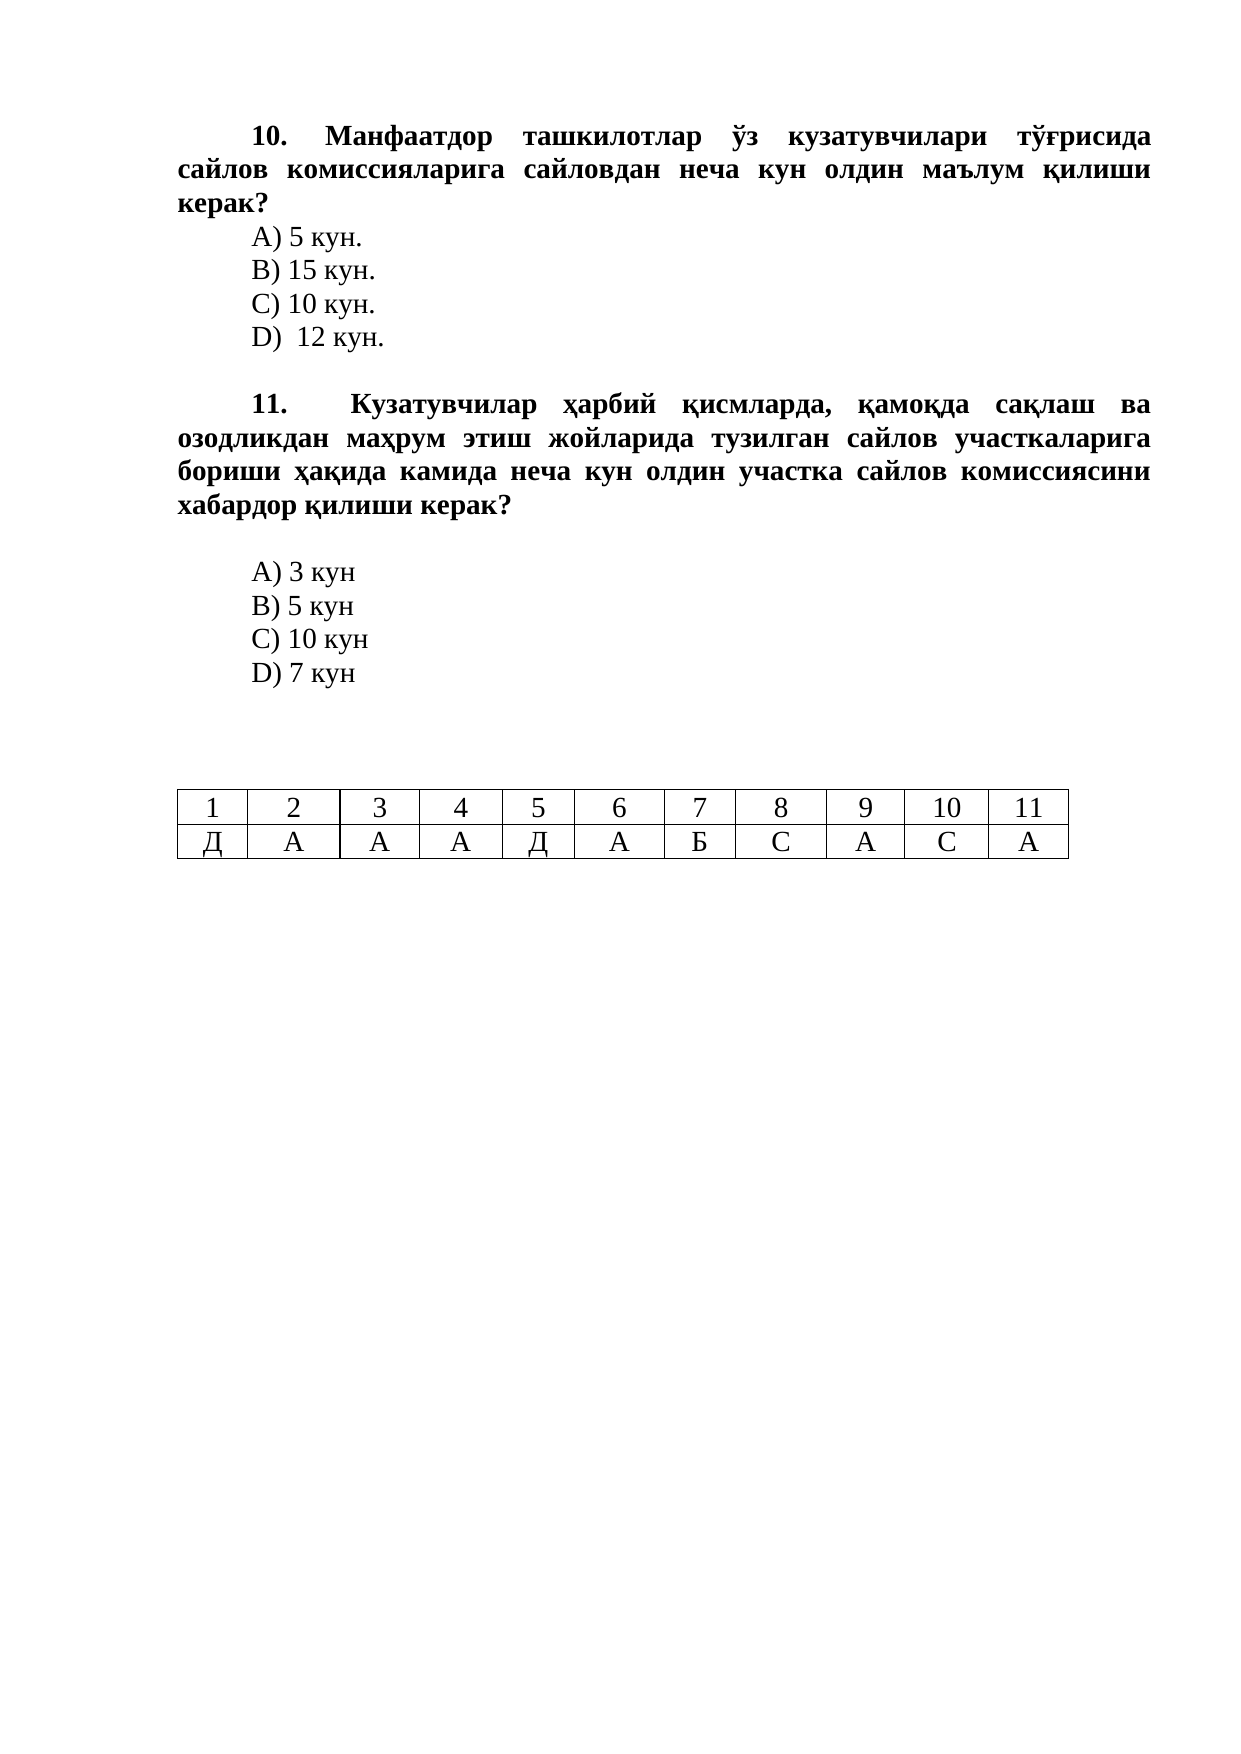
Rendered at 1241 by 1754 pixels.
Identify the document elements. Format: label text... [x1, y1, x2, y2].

table_header 5 [503, 790, 574, 823]
table_cell С [736, 825, 826, 858]
table_header 9 [827, 790, 904, 823]
table_cell А [827, 825, 904, 858]
list Манфаатдор ташкилотлар ўз кузатувчилари тўғрисида сайлов комиссияларига сайловдан неча кун олдин маълум қилиши керак? [177, 118, 1152, 219]
list Кузатувчилар ҳарбий қисмларда, қамоқда сақлаш ва озодликдан маҳрум этиш жойларида тузилган сайлов участкаларига бориши ҳақида камида неча кун олдин участка сайлов комиссиясини хабардор қилиши керак? [177, 386, 1152, 521]
text D) 7 кун [177, 655, 1152, 688]
table_cell А [575, 825, 664, 858]
table_header 3 [341, 790, 419, 823]
table_header 8 [736, 790, 826, 823]
text C) 10 кун [177, 621, 1152, 655]
table_cell Д [503, 825, 574, 858]
table_header 2 [248, 790, 339, 823]
table_cell А [248, 825, 339, 858]
table_header 10 [905, 790, 988, 823]
table_cell А [341, 825, 419, 858]
text B) 5 кун [177, 588, 1152, 621]
table_cell Д [178, 825, 247, 858]
list С) 10 кун. [177, 286, 1152, 319]
table_header 11 [989, 790, 1068, 823]
list B) 15 кун. [177, 252, 1152, 286]
list А) 5 кун. [177, 219, 1152, 252]
table_header 6 [575, 790, 664, 823]
table_cell А [420, 825, 502, 858]
table_header 1 [178, 790, 247, 823]
table_header 4 [420, 790, 502, 823]
table_cell А [989, 825, 1068, 858]
list D) 12 кун. [177, 319, 1152, 353]
table_cell С [905, 825, 988, 858]
table_header 7 [665, 790, 735, 823]
table_cell Б [665, 825, 735, 858]
text A) 3 кун [177, 554, 1152, 588]
